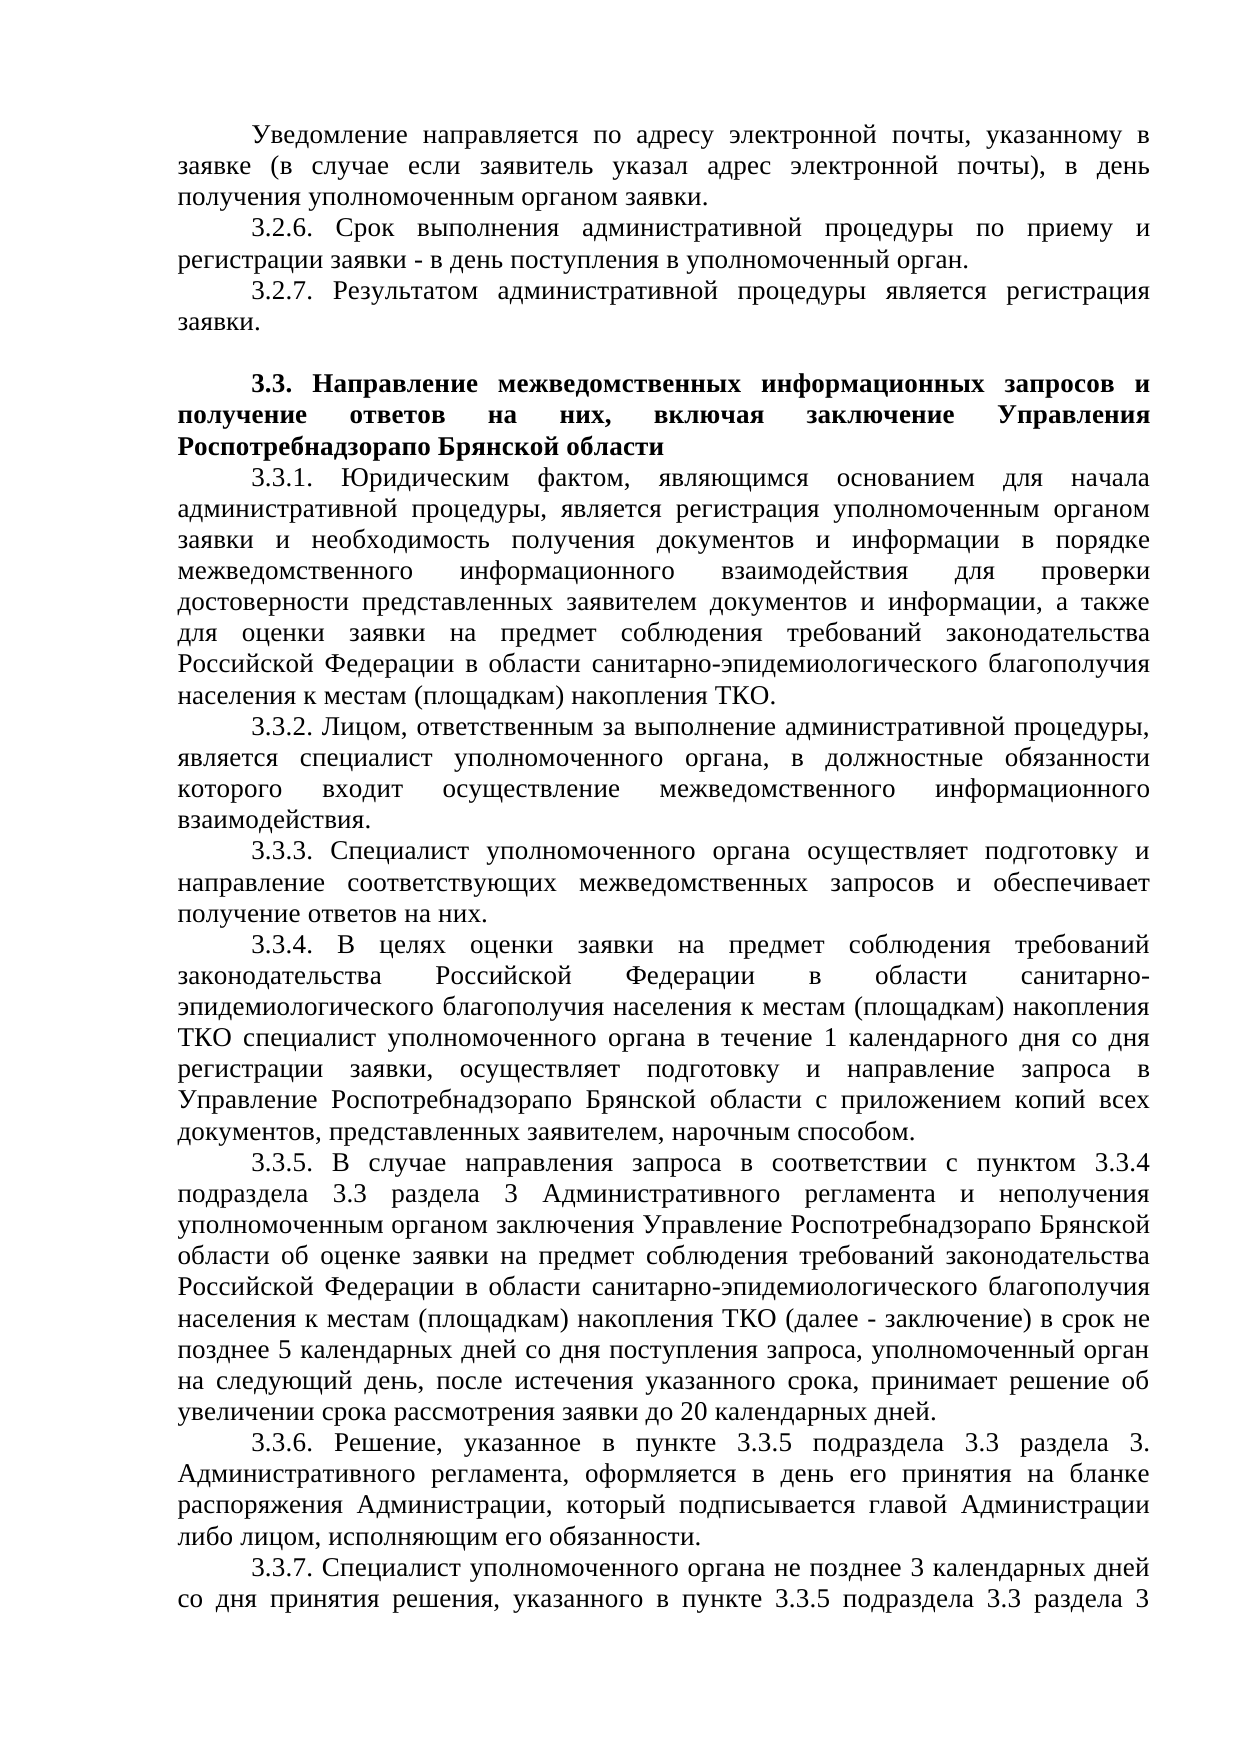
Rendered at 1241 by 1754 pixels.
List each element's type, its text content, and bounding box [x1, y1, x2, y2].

text 3.2.6. Срок выполнения административной процедуры по приему и регистрации заявки - в день поступления в уполномоченный орган. [177, 212, 1152, 274]
text Уведомление направляется по адресу электронной почты, указанному в заявке (в случае если заявитель указал адрес электронной почты), в день получения уполномоченным органом заявки. [177, 118, 1152, 212]
text 3.3.3. Специалист уполномоченного органа осуществляет подготовку и направление соответствующих межведомственных запросов и обеспечивает получение ответов на них. [177, 834, 1152, 928]
text 3.3.2. Лицом, ответственным за выполнение административной процедуры, является специалист уполномоченного органа, в должностные обязанности которого входит осуществление межведомственного информационного взаимодействия. [177, 710, 1152, 834]
text 3.3.5. В случае направления запроса в соответствии с пунктом 3.3.4 подраздела 3.3 раздела 3 Административного регламента и неполучения уполномоченным органом заключения Управление Роспотребнадзорапо Брянской области об оценке заявки на предмет соблюдения требований законодательства Российской Федерации в области санитарно-эпидемиологического благополучия населения к местам (площадкам) накопления ТКО (далее - заключение) в срок не позднее 5 календарных дней со дня поступления запроса, уполномоченный орган на следующий день, после истечения указанного срока, принимает решение об увеличении срока рассмотрения заявки до 20 календарных дней. [177, 1146, 1152, 1426]
text 3.3.4. В целях оценки заявки на предмет соблюдения требований законодательства Российской Федерации в области санитарно-эпидемиологического благополучия населения к местам (площадкам) накопления ТКО специалист уполномоченного органа в течение 1 календарного дня со дня регистрации заявки, осуществляет подготовку и направление запроса в Управление Роспотребнадзорапо Брянской области с приложением копий всех документов, представленных заявителем, нарочным способом. [177, 928, 1152, 1146]
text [177, 1551, 1152, 1613]
text 3.3.1. Юридическим фактом, являющимся основанием для начала административной процедуры, является регистрация уполномоченным органом заявки и необходимость получения документов и информации в порядке межведомственного информационного взаимодействия для проверки достоверности представленных заявителем документов и информации, а также для оценки заявки на предмет соблюдения требований законодательства Российской Федерации в области санитарно-эпидемиологического благополучия населения к местам (площадкам) накопления ТКО. [177, 461, 1152, 710]
text 3.2.7. Результатом административной процедуры является регистрация заявки. [177, 274, 1152, 336]
text 3.3. Направление межведомственных информационных запросов и получение ответов на них, включая заключение Управления Роспотребнадзорапо Брянской области [177, 367, 1152, 461]
text 3.3.6. Решение, указанное в пункте 3.3.5 подраздела 3.3 раздела 3. Административного регламента, оформляется в день его принятия на бланке распоряжения Администрации, который подписывается главой Администрации либо лицом, исполняющим его обязанности. [177, 1426, 1152, 1551]
